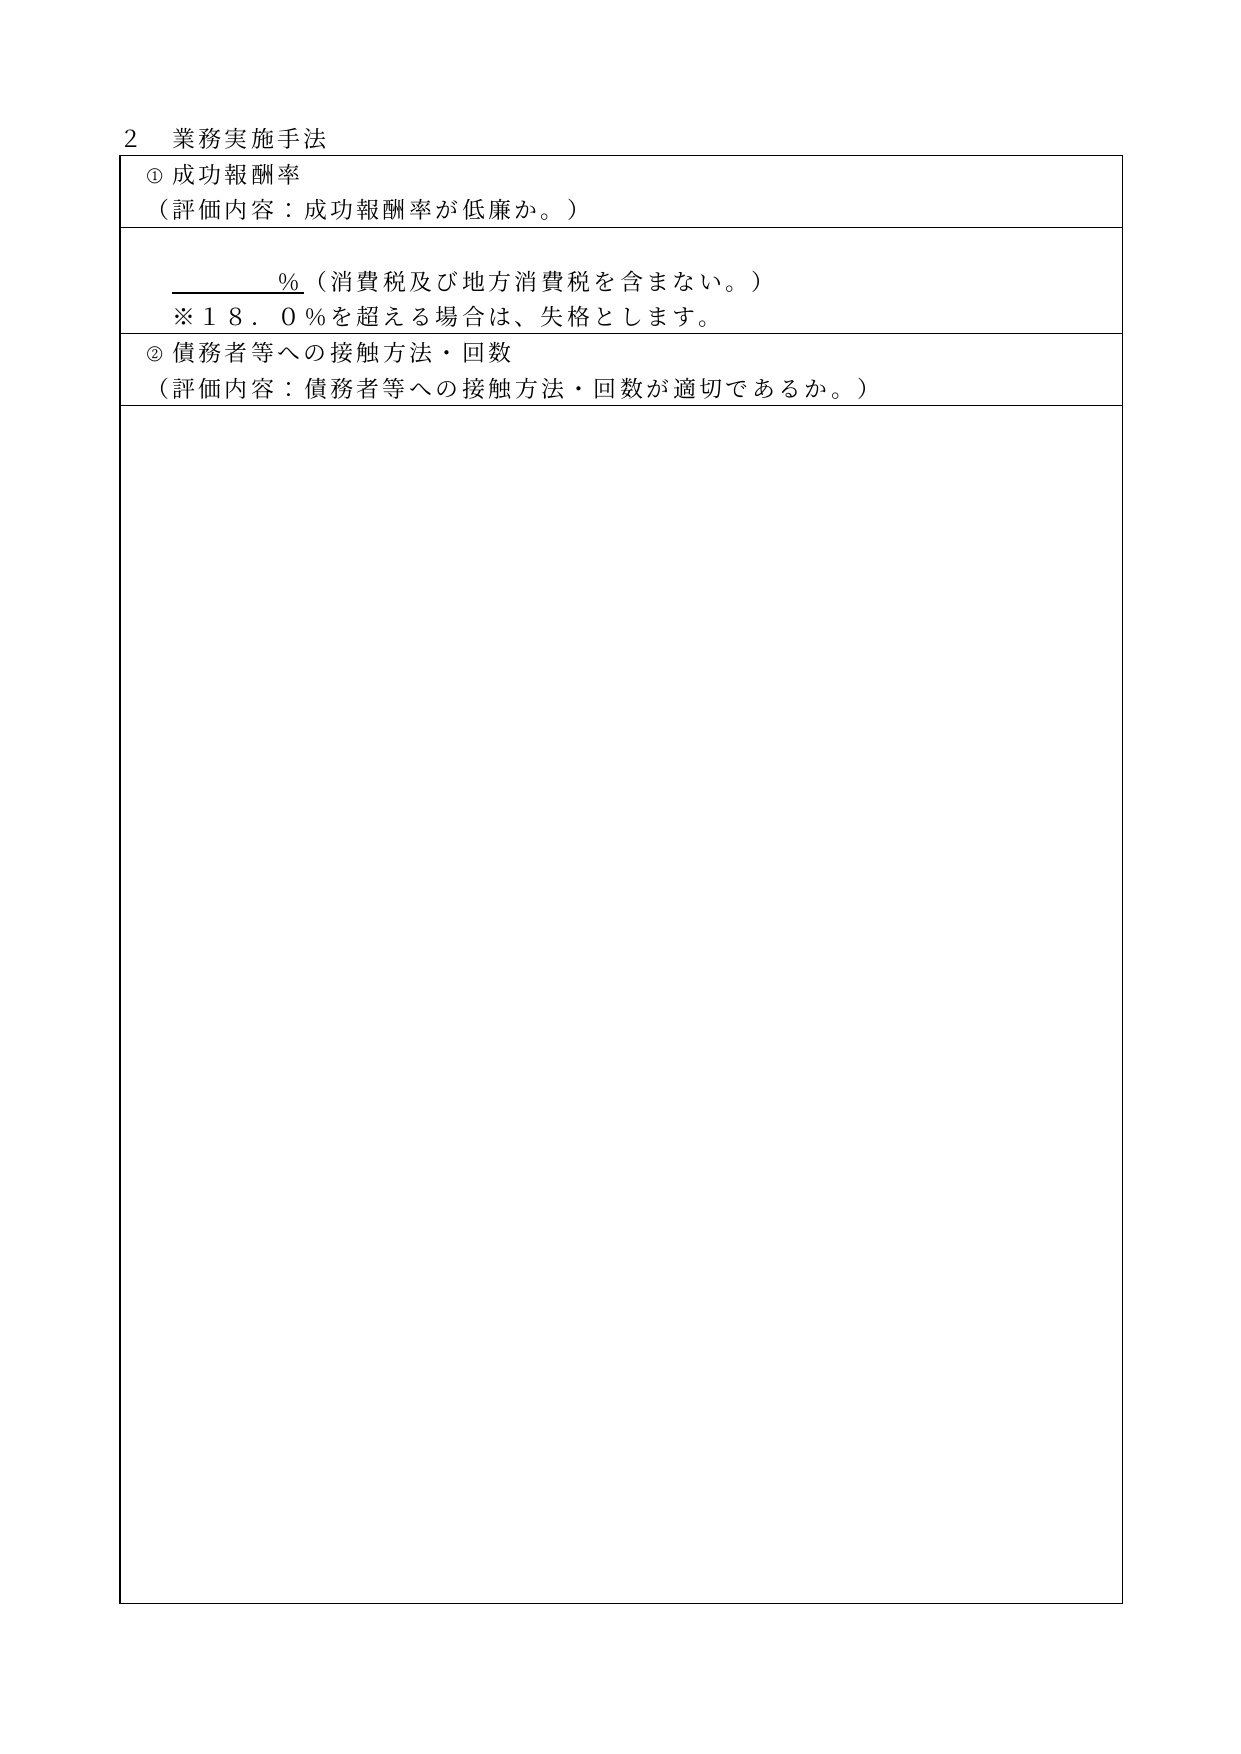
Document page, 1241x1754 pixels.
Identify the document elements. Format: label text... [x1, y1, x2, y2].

table_cell ％（消費税及び地方消費税を含まない。） ※１８．０％を超える場合は、失格とします。 [121, 228, 1122, 333]
table_cell [121, 406, 1122, 1603]
table_header 成功報酬率 （評価内容：成功報酬率が低廉か。） [121, 156, 1122, 227]
text ２ 業務実施手法 [119, 120, 1121, 155]
table_cell 債務者等への接触方法・回数 （評価内容：債務者等への接触方法・回数が適切であるか。） [121, 334, 1122, 405]
